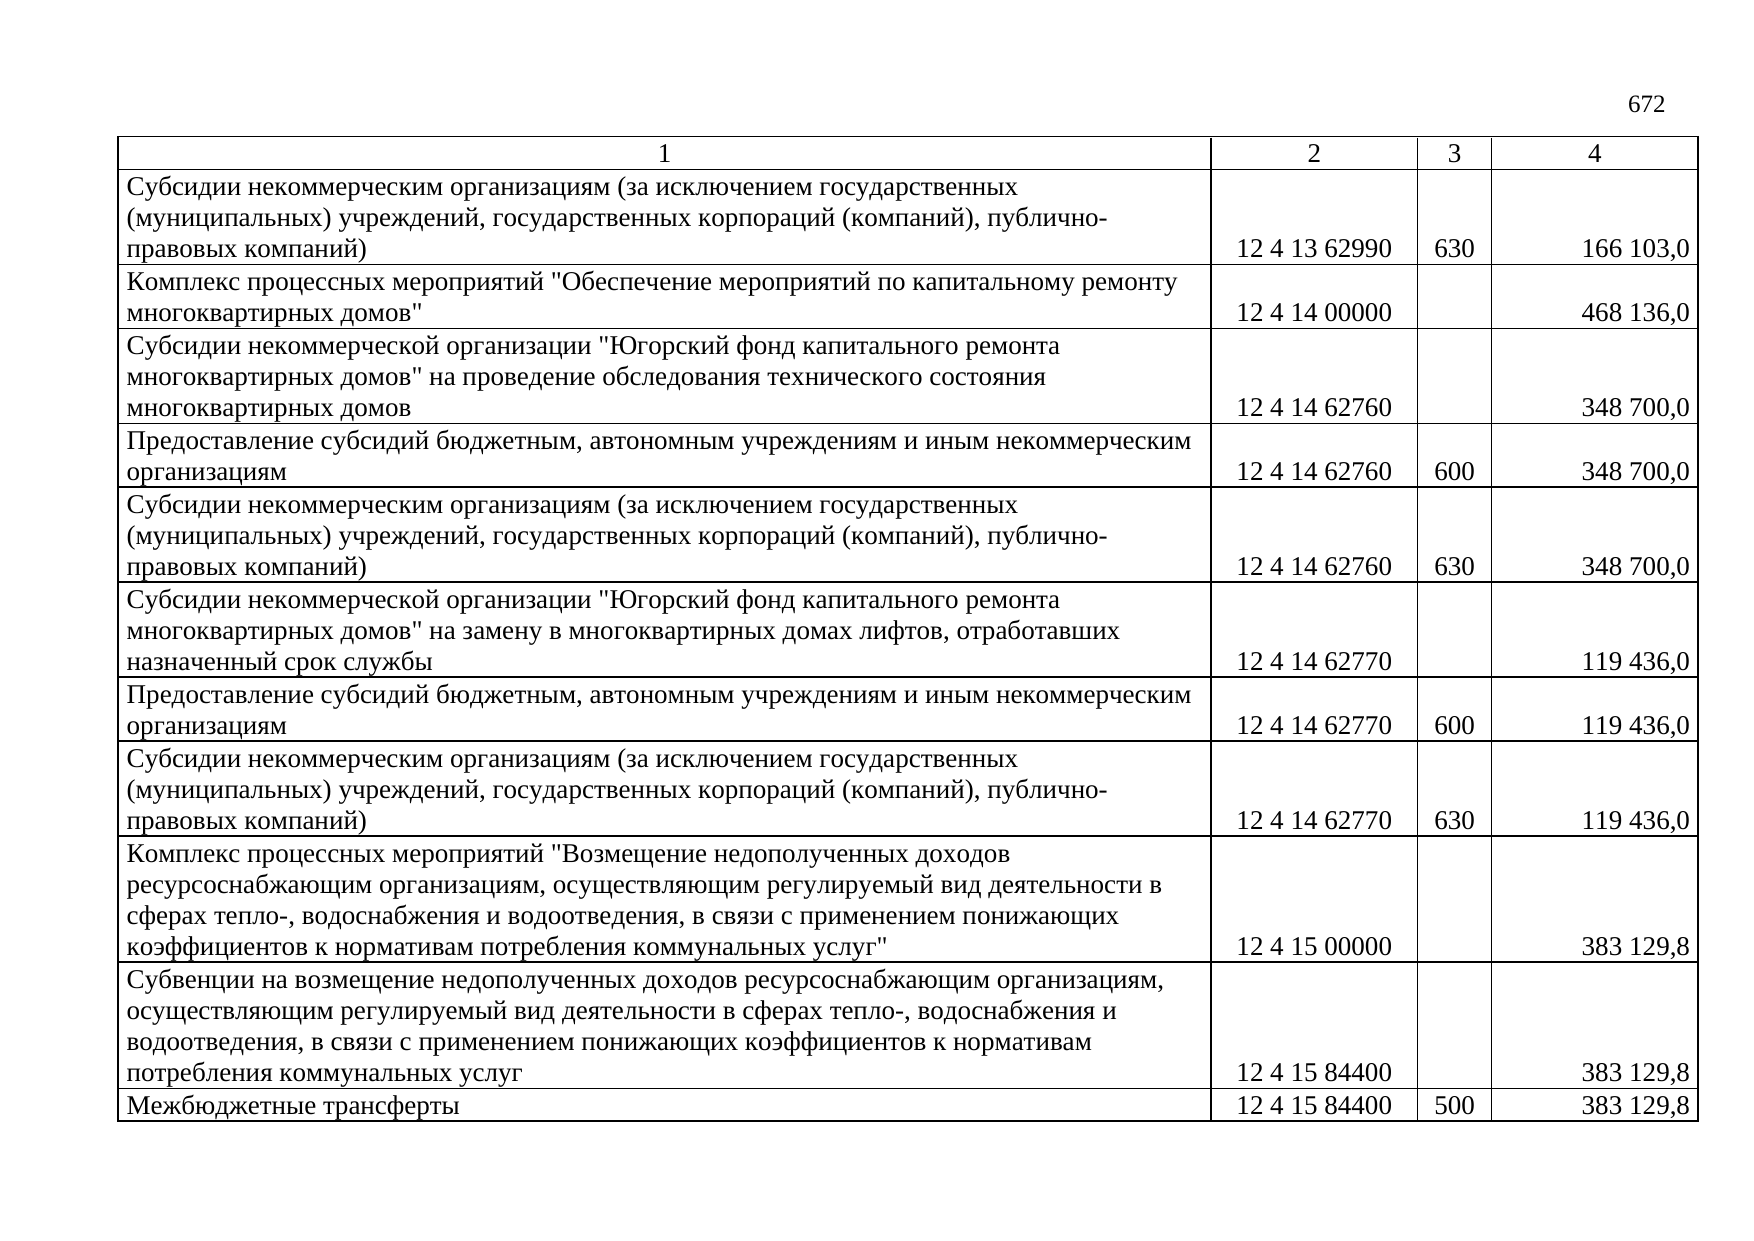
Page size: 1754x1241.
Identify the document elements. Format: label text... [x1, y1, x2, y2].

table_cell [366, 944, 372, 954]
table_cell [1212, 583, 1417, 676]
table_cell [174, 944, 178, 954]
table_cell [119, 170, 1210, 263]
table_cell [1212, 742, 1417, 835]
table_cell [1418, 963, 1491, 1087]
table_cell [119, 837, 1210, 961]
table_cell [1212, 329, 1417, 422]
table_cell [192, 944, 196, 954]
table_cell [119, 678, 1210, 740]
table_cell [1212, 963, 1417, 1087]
table_header 4 [1492, 137, 1697, 168]
table_header 1 [119, 137, 1211, 168]
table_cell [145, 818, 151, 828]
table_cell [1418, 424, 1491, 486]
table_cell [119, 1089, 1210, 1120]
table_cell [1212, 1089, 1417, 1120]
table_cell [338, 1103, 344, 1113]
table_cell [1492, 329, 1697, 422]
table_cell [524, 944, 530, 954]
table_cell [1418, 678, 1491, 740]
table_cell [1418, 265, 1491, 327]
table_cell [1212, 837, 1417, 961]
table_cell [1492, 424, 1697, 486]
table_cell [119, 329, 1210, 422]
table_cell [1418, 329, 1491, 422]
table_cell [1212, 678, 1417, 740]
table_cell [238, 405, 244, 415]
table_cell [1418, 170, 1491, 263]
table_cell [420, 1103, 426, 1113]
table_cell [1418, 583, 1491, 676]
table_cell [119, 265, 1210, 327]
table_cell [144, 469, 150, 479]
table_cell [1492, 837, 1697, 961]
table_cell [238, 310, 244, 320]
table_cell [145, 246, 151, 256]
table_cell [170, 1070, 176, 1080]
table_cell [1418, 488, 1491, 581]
table_header 2 [1212, 137, 1417, 168]
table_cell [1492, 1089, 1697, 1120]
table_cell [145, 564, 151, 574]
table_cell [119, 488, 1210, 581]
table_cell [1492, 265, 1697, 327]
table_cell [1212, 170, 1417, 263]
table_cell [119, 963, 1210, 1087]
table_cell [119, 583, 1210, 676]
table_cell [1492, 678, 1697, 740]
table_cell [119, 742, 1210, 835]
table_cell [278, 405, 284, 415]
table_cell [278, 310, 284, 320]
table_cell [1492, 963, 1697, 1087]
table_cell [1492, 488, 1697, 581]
table_header 3 [1418, 137, 1491, 168]
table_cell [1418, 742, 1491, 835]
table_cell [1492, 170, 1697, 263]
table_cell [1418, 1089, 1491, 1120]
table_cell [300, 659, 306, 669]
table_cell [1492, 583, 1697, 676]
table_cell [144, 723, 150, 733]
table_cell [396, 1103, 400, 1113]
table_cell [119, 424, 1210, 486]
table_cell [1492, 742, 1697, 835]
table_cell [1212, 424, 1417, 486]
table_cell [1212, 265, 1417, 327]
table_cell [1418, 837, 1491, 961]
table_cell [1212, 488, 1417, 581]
